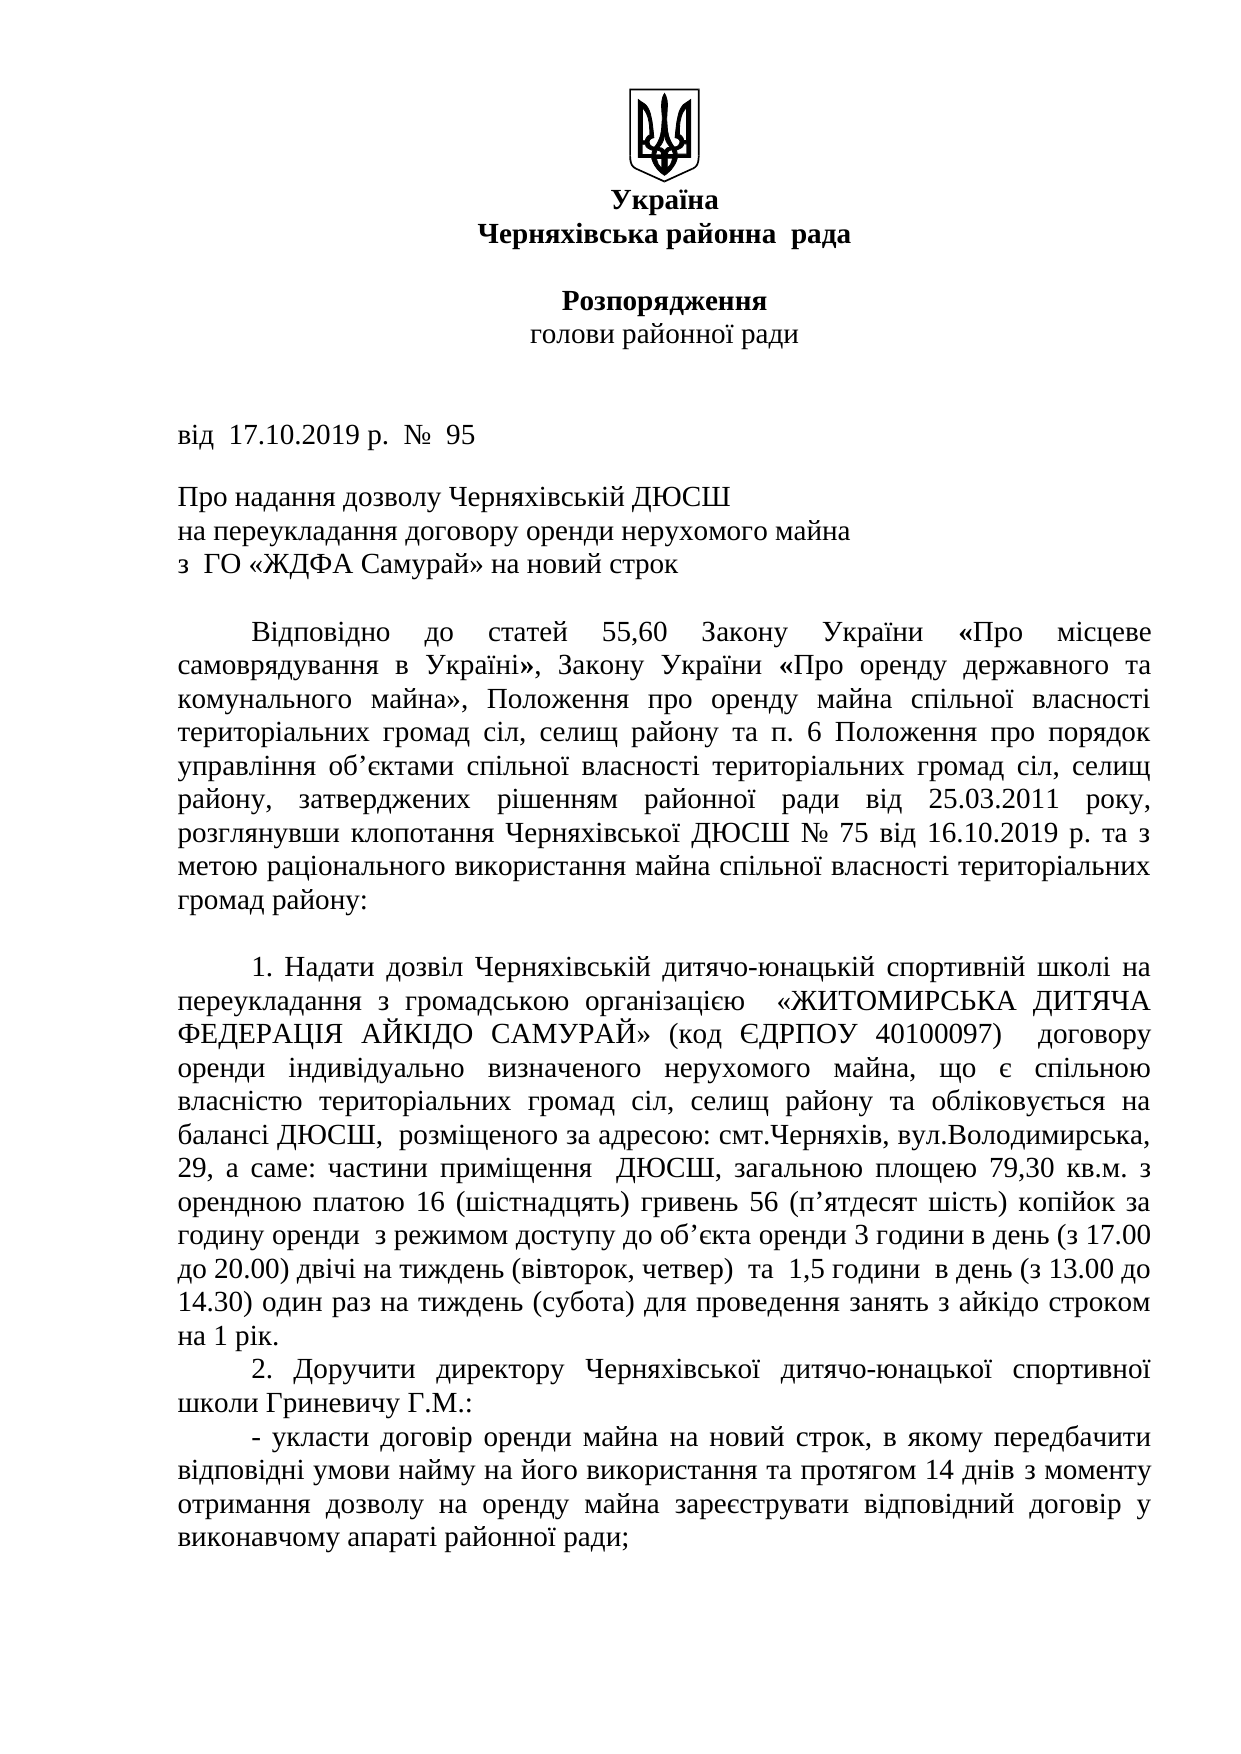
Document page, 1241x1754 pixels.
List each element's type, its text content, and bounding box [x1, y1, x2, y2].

text голови районної ради [177, 317, 1152, 350]
text 1. Надати дозвіл Черняхівській дитячо-юнацькій спортивній школі на переукладання з громадською організацією «ЖИТОМИРСЬКА ДИТЯЧА ФЕДЕРАЦІЯ АЙКІДО САМУРАЙ» (код ЄДРПОУ 40100097) договору оренди індивідуально визначеного нерухомого майна, що є спільною власністю територіальних громад сіл, селищ району та обліковується на балансі ДЮСШ, розміщеного за адресою: смт.Черняхів, вул.Володимирська, 29, а саме: частини приміщення ДЮСШ, загальною площею 79,30 кв.м. з орендною платою 16 (шістнадцять) гривень 56 (п’ятдесят шість) копійок за годину оренди з режимом доступу до об’єкта оренди 3 години в день (з 17.00 до 20.00) двічі на тиждень (вівторок, четвер) та 1,5 години в день (з 13.00 до 14.30) один раз на тиждень (субота) для проведення занять з айкідо строком на 1 рік. [177, 949, 1152, 1352]
text Україна [177, 182, 1152, 216]
text Черняхівська районна рада [177, 216, 1152, 249]
text Про надання дозволу Черняхівській ДЮСШ [177, 479, 1152, 513]
text з ГО «ЖДФА Самурай» на новий строк [177, 547, 1152, 580]
text від 17.10.2019 р. № 95 [177, 417, 1152, 451]
text 2. Доручити директору Черняхівської дитячо-юнацької спортивної школи Гриневичу Г.М.: [177, 1352, 1152, 1419]
text - укласти договір оренди майна на новий строк, в якому передбачити відповідні умови найму на його використання та протягом 14 днів з моменту отримання дозволу на оренду майна зареєструвати відповідний договір у виконавчому апараті районної ради; [177, 1419, 1152, 1553]
text Відповідно до статей 55,60 Закону України «Про місцеве самоврядування в Україні», Закону України «Про оренду державного та комунального майна», Положення про оренду майна спільної власності територіальних громад сіл, селищ району та п. 6 Положення про порядок управління об’єктами спільної власності територіальних громад сіл, селищ району, затверджених рішенням районної ради від 25.03.2011 року, розглянувши клопотання Черняхівської ДЮСШ № 75 від 16.10.2019 р. та з метою раціонального використання майна спільної власності територіальних громад району: [177, 614, 1152, 916]
text Розпорядження [177, 283, 1152, 317]
text на переукладання договору оренди нерухомого майна [177, 513, 1152, 547]
